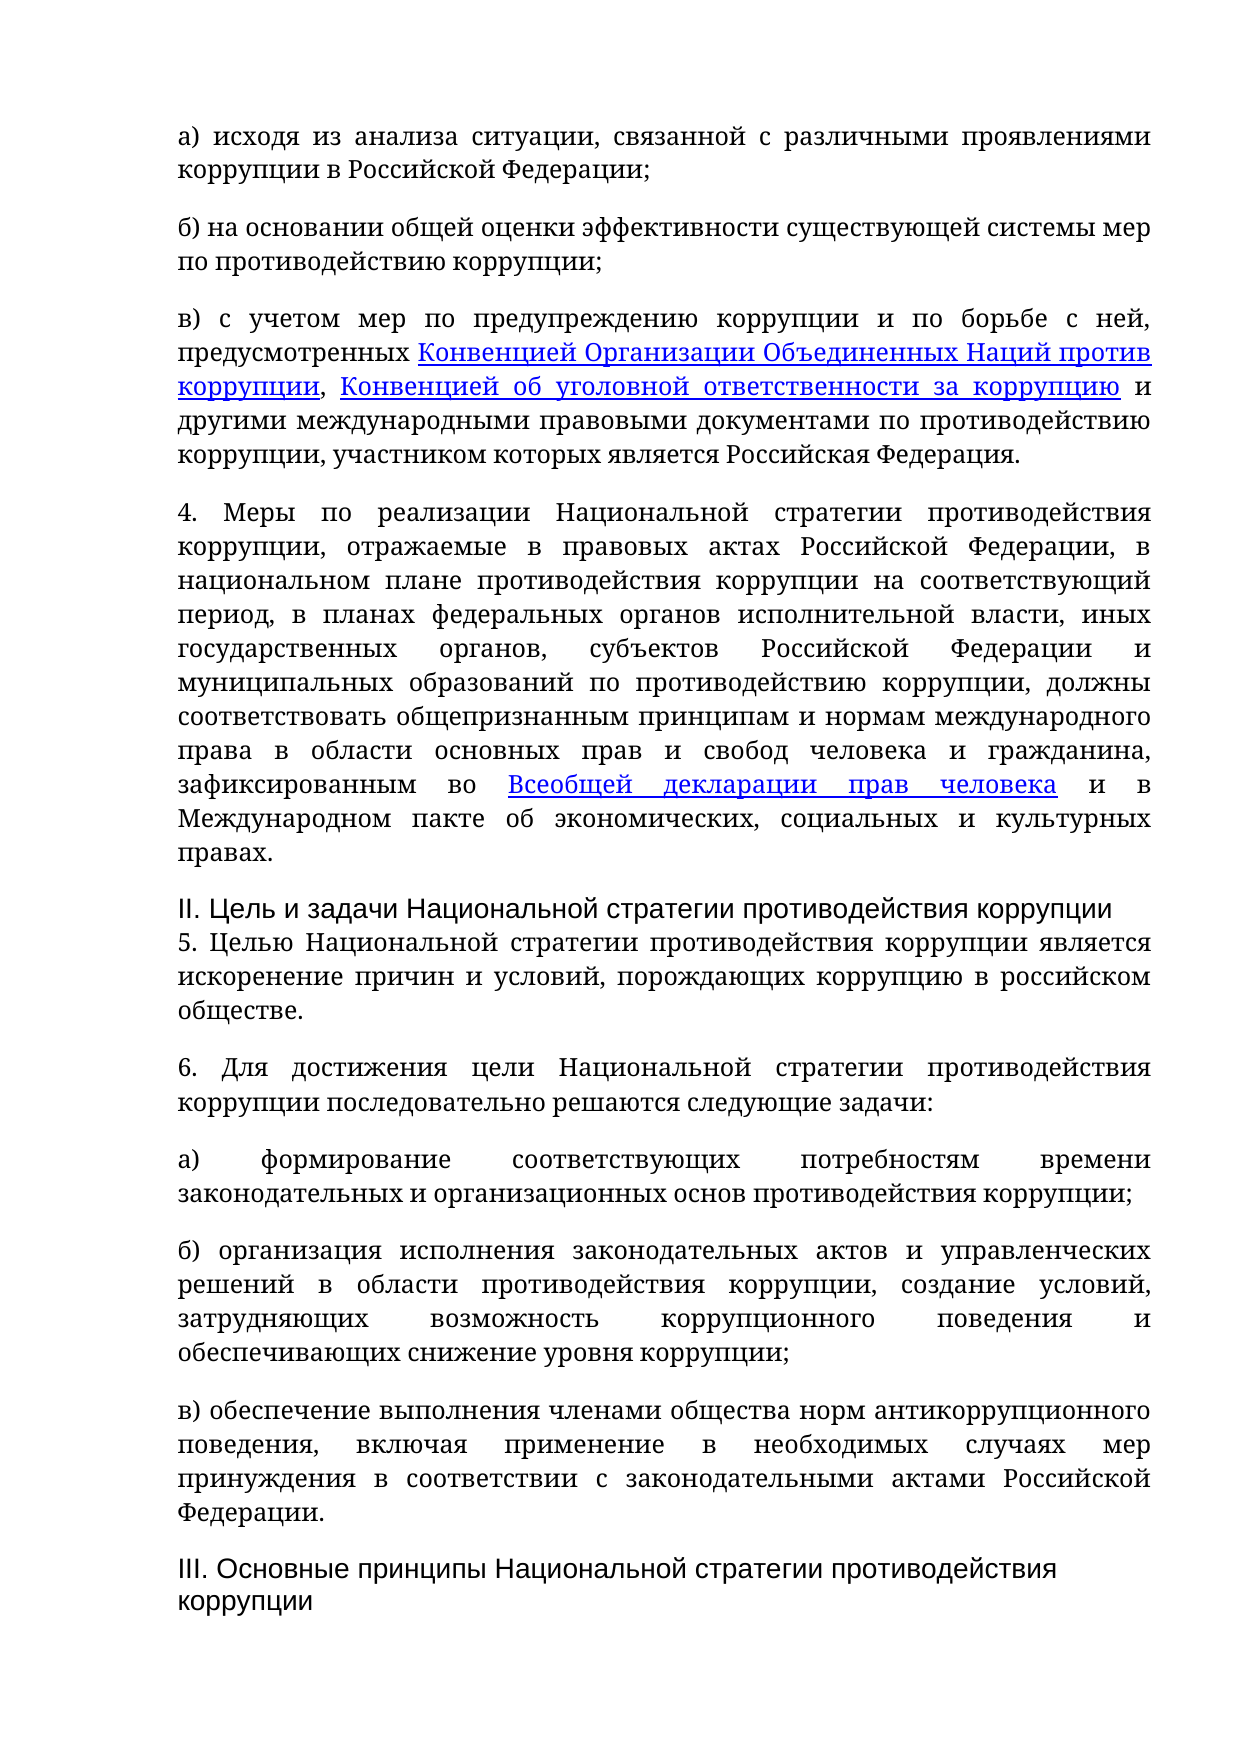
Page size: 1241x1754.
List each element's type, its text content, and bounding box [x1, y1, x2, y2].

text в) с учетом мер по предупреждению коррупции и по борьбе с ней, предусмотренных Конвенцией Организации Объединенных Наций против коррупции, Конвенцией об уголовной ответственности за коррупцию и другими международными правовыми документами по противодействию коррупции, участником которых является Российская Федерация. [177, 301, 1152, 471]
text 4. Меры по реализации Национальной стратегии противодействия коррупции, отражаемые в правовых актах Российской Федерации, в национальном плане противодействия коррупции на соответствующий период, в планах федеральных органов исполнительной власти, иных государственных органов, субъектов Российской Федерации и муниципальных образований по противодействию коррупции, должны соответствовать общепризнанным принципам и нормам международного права в области основных прав и свобод человека и гражданина, зафиксированным во Всеобщей декларации прав человека и в Международном пакте об экономических, социальных и культурных правах. [177, 494, 1152, 869]
text в) обеспечение выполнения членами общества норм антикоррупционного поведения, включая применение в необходимых случаях мер принуждения в соответствии с законодательными актами Российской Федерации. [177, 1392, 1152, 1528]
text б) на основании общей оценки эффективности существующей системы мер по противодействию коррупции; [177, 209, 1152, 278]
text а) формирование соответствующих потребностям времени законодательных и организационных основ противодействия коррупции; [177, 1141, 1152, 1209]
text III. Основные принципы Национальной стратегии противодействия коррупции [177, 1552, 1152, 1617]
text 6. Для достижения цели Национальной стратегии противодействия коррупции последовательно решаются следующие задачи: [177, 1050, 1152, 1118]
text II. Цель и задачи Национальной стратегии противодействия коррупции [177, 892, 1152, 925]
text б) организация исполнения законодательных актов и управленческих решений в области противодействия коррупции, создание условий, затрудняющих возможность коррупционного поведения и обеспечивающих снижение уровня коррупции;1 [177, 1233, 1152, 1369]
text 5. Целью Национальной стратегии противодействия коррупции является искоренение причин и условий, порождающих коррупцию в российском обществе. [177, 925, 1152, 1027]
text а) исходя из анализа ситуации, связанной с различными проявлениями коррупции в Российской Федерации; [177, 118, 1152, 186]
